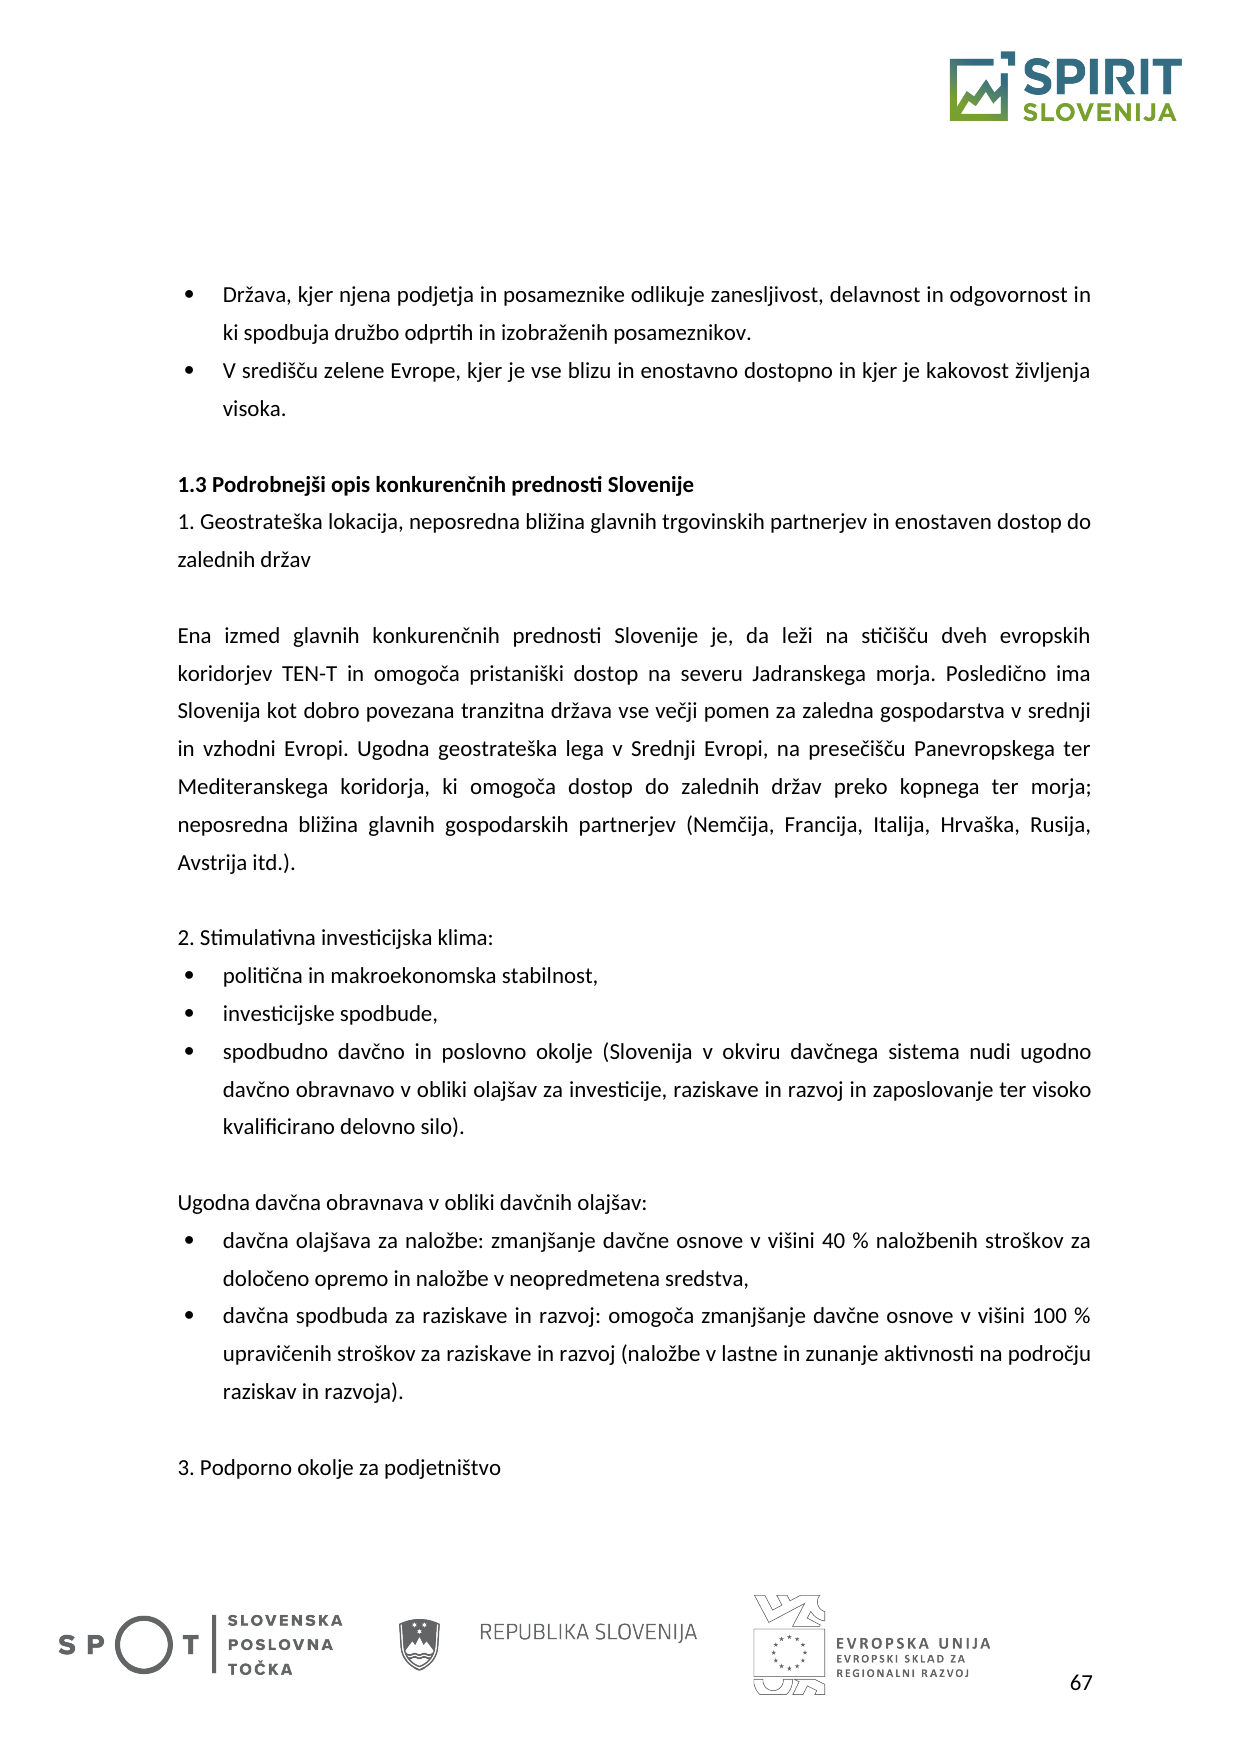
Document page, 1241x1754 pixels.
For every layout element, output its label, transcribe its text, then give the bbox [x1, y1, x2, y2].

list spodbudno davčno in poslovno okolje (Slovenija v okviru davčnega sistema nudi ugodno davčno obravnavo v obliki olajšav za investicije, raziskave in razvoj in zaposlovanje ter visoko kvalificirano delovno silo). [185, 1037, 1093, 1141]
list investicijske spodbude, [185, 999, 1093, 1027]
text 1.3 Podrobnejši opis konkurenčnih prednosti Slovenije [177, 470, 1093, 498]
text 1. Geostrateška lokacija, neposredna bližina glavnih trgovinskih partnerjev in enostaven dostop do zalednih držav [177, 507, 1093, 573]
text 3. Podporno okolje za podjetništvo [177, 1453, 1093, 1481]
text 2. Stimulativna investicijska klima: [177, 923, 1093, 951]
picture [0, 0, 1241, 138]
picture [0, 1583, 1241, 1754]
list V središču zelene Evrope, kjer je vse blizu in enostavno dostopno in kjer je kakovost življenja visoka. [185, 356, 1093, 422]
list Država, kjer njena podjetja in posameznike odlikuje zanesljivost, delavnost in odgovornost in ki spodbuja družbo odprtih in izobraženih posameznikov. [185, 281, 1093, 346]
list politična in makroekonomska stabilnost, [185, 961, 1093, 989]
text Ugodna davčna obravnava v obliki davčnih olajšav: [177, 1188, 1093, 1216]
text Ena izmed glavnih konkurenčnih prednosti Slovenije je, da leži na stičišču dveh evropskih koridorjev TEN-T in omogoča pristaniški dostop na severu Jadranskega morja. Posledično ima Slovenija kot dobro povezana tranzitna država vse večji pomen za zaledna gospodarstva v srednji in vzhodni Evropi. Ugodna geostrateška lega v Srednji Evropi, na presečišču Panevropskega ter Mediteranskega koridorja, ki omogoča dostop do zalednih držav preko kopnega ter morja; neposredna bližina glavnih gospodarskih partnerjev (Nemčija, Francija, Italija, Hrvaška, Rusija, Avstrija itd.). [177, 621, 1093, 876]
list davčna olajšava za naložbe: zmanjšanje davčne osnove v višini 40 % naložbenih stroškov za določeno opremo in naložbe v neopredmetena sredstva, [185, 1226, 1093, 1292]
list davčna spodbuda za raziskave in razvoj: omogoča zmanjšanje davčne osnove v višini 100 % upravičenih stroškov za raziskave in razvoj (naložbe v lastne in zunanje aktivnosti na področju raziskav in razvoja). [185, 1302, 1093, 1405]
